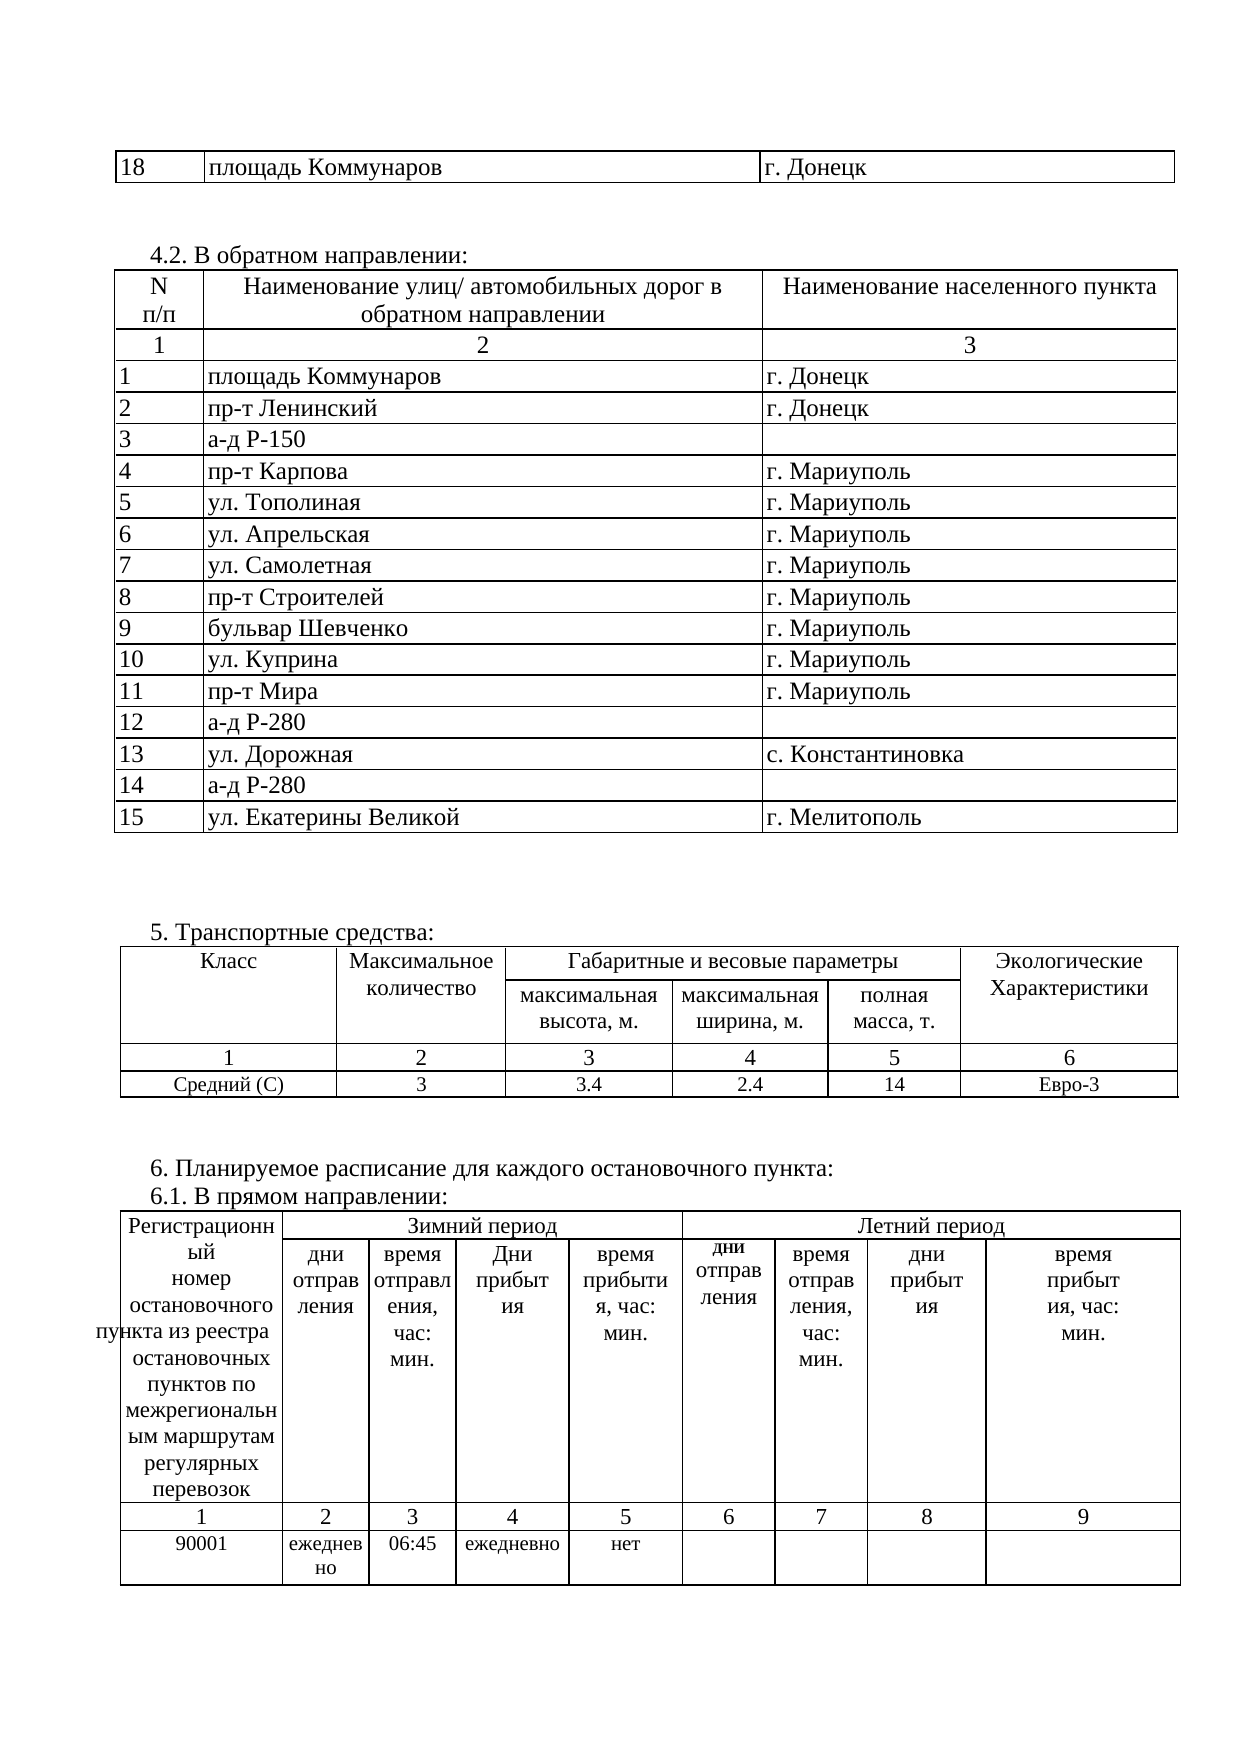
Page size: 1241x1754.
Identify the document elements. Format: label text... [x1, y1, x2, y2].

table_cell [763, 769, 1177, 800]
table_cell максимальная ширина, м. [673, 981, 827, 1042]
table_cell г. Мариуполь [763, 611, 1177, 643]
table_cell [683, 1531, 774, 1584]
table_cell пр-т Карпова [204, 456, 762, 486]
table_cell 4 [457, 1503, 568, 1529]
table_cell г. Мариуполь [763, 549, 1177, 580]
table_cell с. Константиновка [763, 737, 1177, 769]
table_cell г. Мариуполь [763, 580, 1177, 611]
table_cell 15 [115, 801, 203, 832]
table_cell а-д Р-280 [204, 707, 762, 737]
table_cell бульвар Шевченко [204, 613, 762, 643]
table_cell 9 [115, 613, 203, 643]
table_cell 8 [115, 581, 203, 611]
table_cell [868, 1531, 985, 1584]
table_cell 10 [115, 644, 203, 674]
table_cell 3 [370, 1503, 455, 1529]
table_cell 13 [115, 738, 203, 769]
table_header Экологические Характеристики [961, 947, 1177, 1042]
table_cell 3 [115, 424, 203, 454]
table_cell 5 [570, 1503, 682, 1529]
table_cell 1 [115, 329, 203, 360]
table_cell 14 [829, 1072, 960, 1096]
table_header Класс [121, 947, 336, 1042]
table_cell максимальная высота, м. [506, 981, 672, 1042]
table_cell 2 [115, 392, 203, 423]
table_cell ул. Апрельская [204, 519, 762, 548]
text 6.1. В прямом направлении: [150, 1181, 1090, 1210]
table_cell 5 [829, 1044, 960, 1070]
table_cell площадь Коммунаров [205, 152, 759, 181]
table_cell ежедневно [457, 1531, 568, 1584]
table_cell г. Мариуполь [763, 517, 1177, 548]
table_cell 2 [283, 1503, 368, 1529]
table_cell 12 [115, 707, 203, 737]
table_cell Дни прибыт ия [457, 1240, 568, 1502]
table_cell ул. Екатерины Великой [204, 802, 762, 832]
table_cell 06:45 [370, 1531, 455, 1584]
table_header Максимальное количество [337, 947, 505, 1042]
table_cell 1 [121, 1044, 336, 1070]
table_cell 18 [117, 152, 204, 181]
table_cell 3 [763, 328, 1177, 360]
table_header Наименование населенного пункта [763, 271, 1177, 328]
table_cell г. Мариуполь [763, 643, 1177, 674]
table_cell 2 [204, 330, 762, 360]
table_cell г. Мариуполь [763, 674, 1177, 706]
table_cell а-д Р-150 [204, 424, 762, 454]
table_header Наименование улиц/ автомобильных дорог в обратном направлении [204, 271, 762, 328]
table_cell 14 [115, 770, 203, 800]
table_cell время отправл ения, час: мин. [370, 1240, 455, 1502]
table_cell 6 [115, 518, 203, 548]
table_cell ежедневно [283, 1531, 368, 1584]
table_cell Евро-3 [961, 1072, 1177, 1096]
text 4.2. В обратном направлении: [150, 241, 1090, 269]
table_cell [763, 423, 1177, 454]
table_cell пр-т Мира [204, 676, 762, 706]
table_cell ул. Дорожная [204, 739, 762, 769]
table_cell 11 [115, 675, 203, 706]
table_header Летний период [683, 1212, 1180, 1238]
table_cell пр-т Ленинский [204, 393, 762, 423]
table_cell площадь Коммунаров [204, 361, 762, 391]
table_cell г. Мелитополь [763, 800, 1177, 832]
table_cell Средний (С) [121, 1072, 336, 1096]
table_cell 4 [673, 1044, 827, 1070]
text 5. Транспортные средства: [150, 917, 1090, 946]
table_cell 90001 [121, 1531, 282, 1584]
table_cell ДНИ отправ ления [683, 1240, 774, 1502]
table_cell 8 [868, 1503, 985, 1529]
table_cell время прибыт ия, час: мин. [987, 1240, 1180, 1502]
text 6. Планируемое расписание для каждого остановочного пункта: [150, 1153, 1090, 1181]
table_cell 9 [987, 1503, 1180, 1529]
table_cell 2.4 [673, 1072, 827, 1096]
table_cell г. Донецк [761, 152, 1174, 181]
table_cell 5 [115, 487, 203, 517]
table_cell г. Мариуполь [763, 486, 1177, 517]
table_header Габаритные и весовые параметры [506, 947, 960, 979]
table_cell дни прибыт ия [868, 1240, 985, 1502]
table_cell а-д Р-280 [204, 770, 762, 800]
table_cell 2 [337, 1044, 505, 1070]
table_cell ул. Куприна [204, 645, 762, 674]
table_cell ул. Самолетная [204, 550, 762, 580]
table_cell 4 [115, 455, 203, 486]
table_cell 3 [337, 1072, 505, 1096]
table_cell г. Донецк [763, 360, 1177, 391]
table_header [121, 1212, 282, 1502]
table_cell ул. Тополиная [204, 487, 762, 517]
table_cell [776, 1531, 867, 1584]
table_cell г. Донецк [763, 391, 1177, 423]
table_header Зимний период [283, 1212, 682, 1238]
table_cell 6 [683, 1503, 774, 1529]
table_cell полная масса, т. [829, 981, 960, 1042]
table_cell 7 [115, 550, 203, 580]
table_cell 7 [776, 1503, 867, 1529]
table_cell время отправ ления, час: мин. [776, 1240, 867, 1502]
table_header N п/п [115, 271, 203, 328]
table_cell г. Мариуполь [763, 454, 1177, 486]
table_cell 1 [115, 361, 203, 391]
table_cell 3 [506, 1044, 672, 1070]
table_cell 3.4 [506, 1072, 672, 1096]
table_cell 1 [121, 1503, 282, 1529]
table_cell пр-т Строителей [204, 582, 762, 611]
table_cell дни отправ ления [283, 1240, 368, 1502]
table_cell [987, 1531, 1180, 1584]
table_cell нет [570, 1531, 682, 1584]
table_cell 6 [961, 1044, 1177, 1070]
table_cell время прибыти я, час: мин. [570, 1240, 682, 1502]
table_cell [763, 706, 1177, 737]
